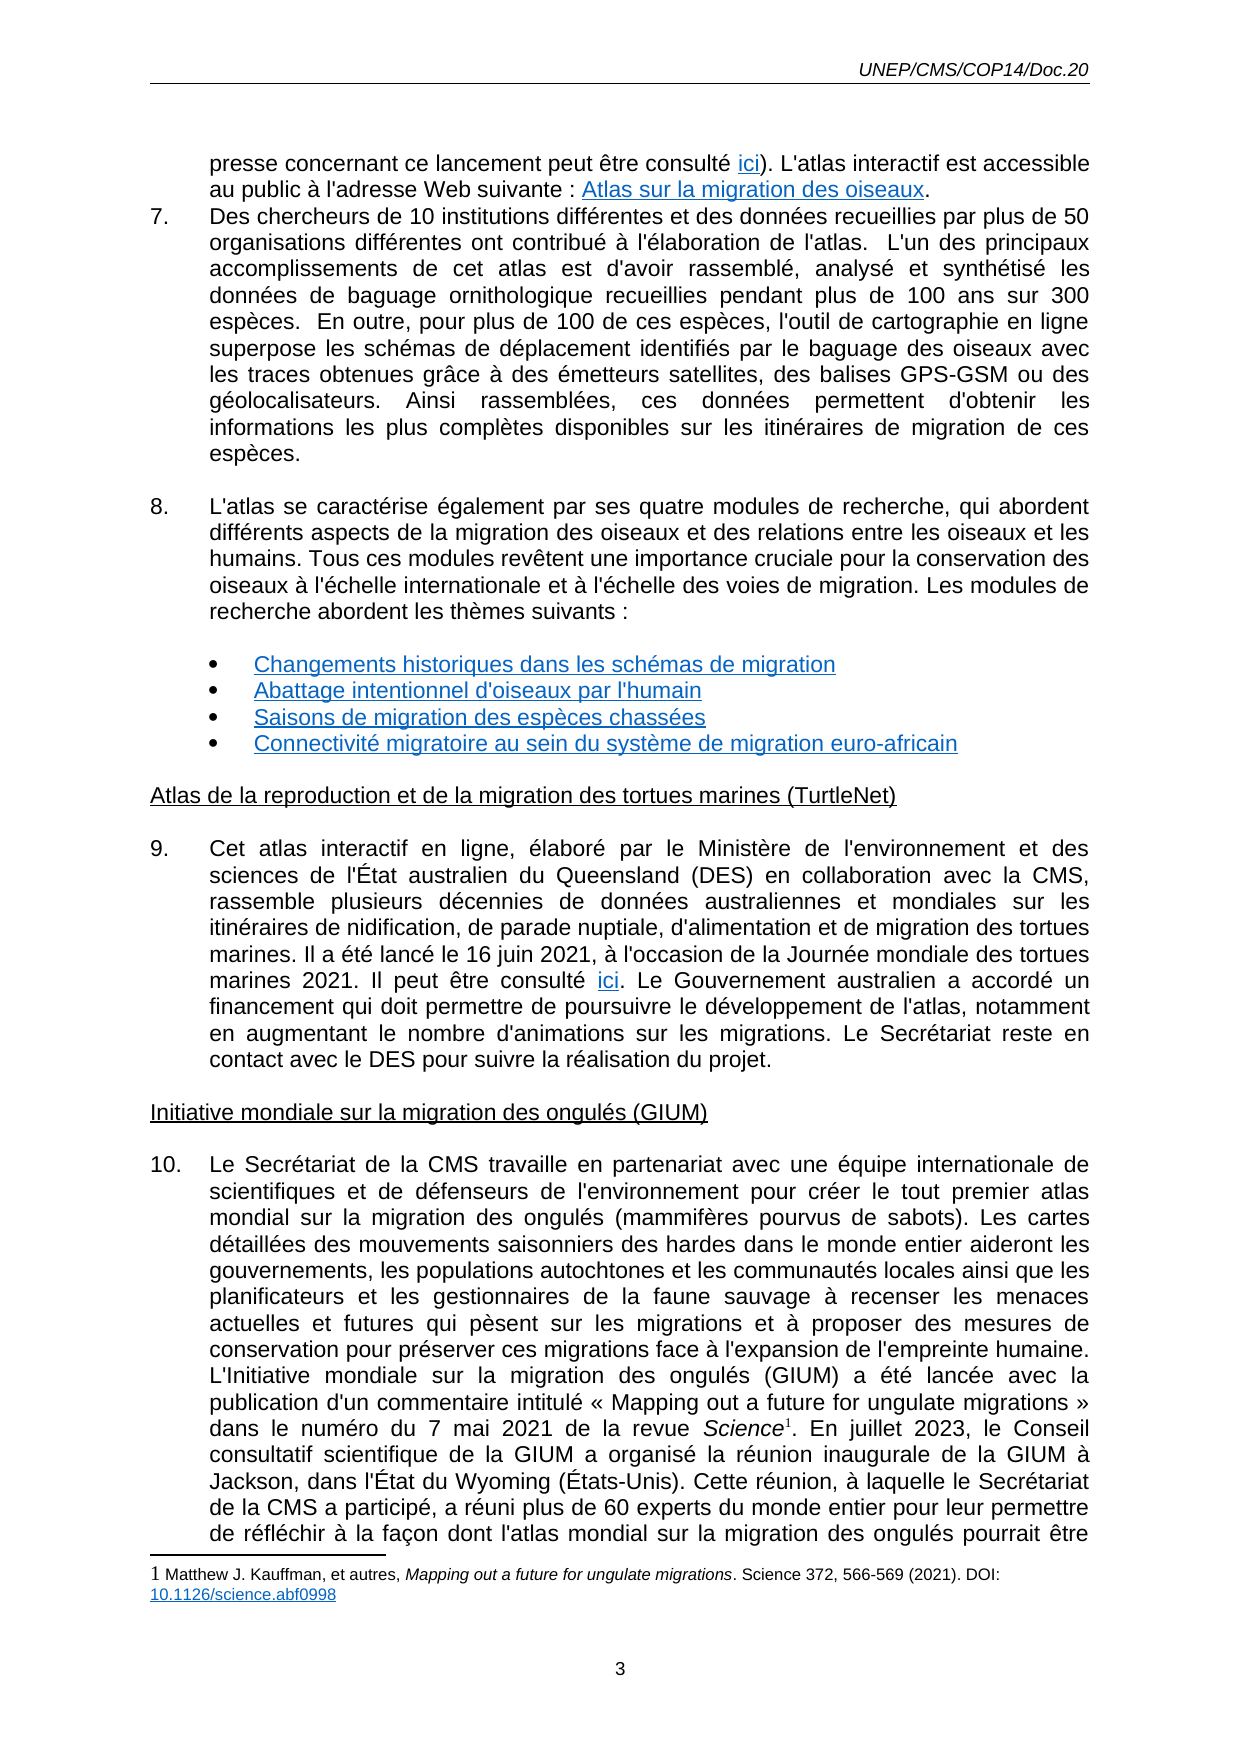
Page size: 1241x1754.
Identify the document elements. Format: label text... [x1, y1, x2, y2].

list Connectivité migratoire au sein du système de migration euro-africain [209, 730, 1090, 756]
list Des chercheurs de 10 institutions différentes et des données recueillies par plus de 50 organisations différentes ont contribué à l'élaboration de l'atlas. L'un des principaux accomplissements de cet atlas est d'avoir rassemblé, analysé et synthétisé les données de baguage ornithologique recueillies pendant plus de 100 ans sur 300 espèces. En outre, pour plus de 100 de ces espèces, l'outil de cartographie en ligne superpose les schémas de déplacement identifiés par le baguage des oiseaux avec les traces obtenues grâce à des émetteurs satellites, des balises GPS-GSM ou des géolocalisateurs. Ainsi rassemblées, ces données permettent d'obtenir les informations les plus complètes disponibles sur les itinéraires de migration de ces espèces. [150, 203, 1090, 466]
list Changements historiques dans les schémas de migration [209, 651, 1090, 677]
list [150, 150, 1090, 203]
list Cet atlas interactif en ligne, élaboré par le Ministère de l'environnement et des sciences de l'État australien du Queensland (DES) en collaboration avec la CMS, rassemble plusieurs décennies de données australiennes et mondiales sur les itinéraires de nidification, de parade nuptiale, d'alimentation et de migration des tortues marines. Il a été lancé le 16 juin 2021, à l'occasion de la Journée mondiale des tortues marines 2021. Il peut être consulté ici. Le Gouvernement australien a accordé un financement qui doit permettre de poursuivre le développement de l'atlas, notamment en augmentant le nombre d'animations sur les migrations. Le Secrétariat reste en contact avec le DES pour suivre la réalisation du projet. [150, 835, 1090, 1072]
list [150, 1151, 1090, 1547]
text Atlas de la reproduction et de la migration des tortues marines (TurtleNet) [150, 782, 1090, 809]
text Initiative mondiale sur la migration des ongulés (GIUM) [150, 1099, 1090, 1125]
list Saisons de migration des espèces chassées [209, 703, 1090, 730]
list L'atlas se caractérise également par ses quatre modules de recherche, qui abordent différents aspects de la migration des oiseaux et des relations entre les oiseaux et les humains. Tous ces modules revêtent une importance cruciale pour la conservation des oiseaux à l'échelle internationale et à l'échelle des voies de migration. Les modules de recherche abordent les thèmes suivants : [150, 493, 1090, 624]
list Abattage intentionnel d'oiseaux par l'humain [209, 677, 1090, 703]
